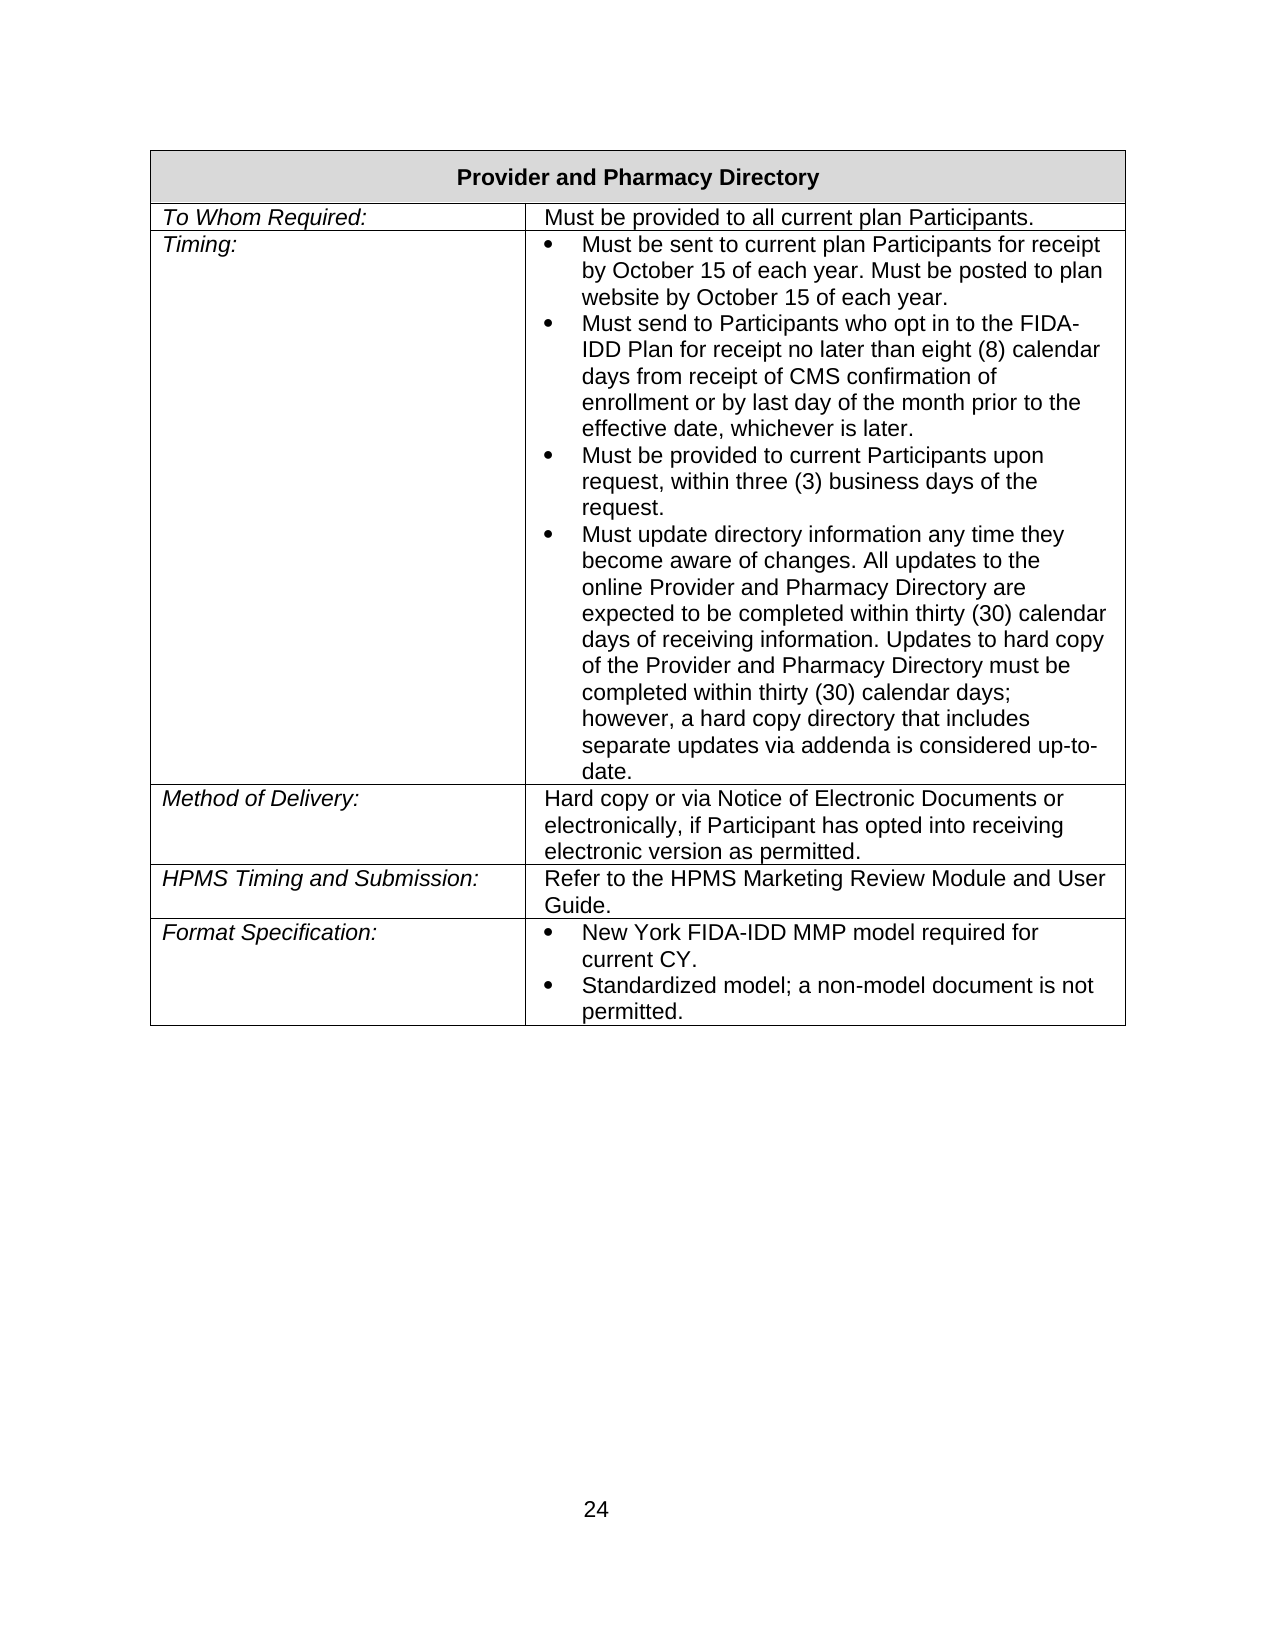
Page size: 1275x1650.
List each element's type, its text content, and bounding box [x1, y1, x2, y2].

table_cell Must be sent to current plan Participants for receipt by October 15 of each year. Must be posted to plan website by October 15 of each year. Must send to Participants who opt in to the FIDA-IDD Plan for receipt no later than eight (8) calendar days from receipt of CMS confirmation of enrollment or by last day of the month prior to the effective date, whichever is later. Must be provided to current Participants upon request, within three (3) business days of the request. Must update directory information any time they become aware of changes. All updates to the online Provider and Pharmacy Directory are expected to be completed within thirty (30) calendar days of receiving information. Updates to hard copy of the Provider and Pharmacy Directory must be completed within thirty (30) calendar days; however, a hard copy directory that includes separate updates via addenda is considered up-to-date. [526, 231, 1125, 784]
table_cell Method of Delivery: [151, 785, 525, 864]
table_cell Timing: [151, 231, 525, 784]
table_cell Format Specification: [151, 919, 525, 1024]
table_cell To Whom Required: [151, 204, 525, 230]
table_cell Hard copy or via Notice of Electronic Documents or electronically, if Participant has opted into receiving electronic version as permitted. [526, 785, 1125, 864]
table_cell New York FIDA-IDD MMP model required for current CY. Standardized model; a non-model document is not permitted. [526, 919, 1125, 1024]
table_cell HPMS Timing and Submission: [151, 865, 525, 918]
table_cell Refer to the HPMS Marketing Review Module and User Guide. [526, 865, 1125, 918]
table_header Provider and Pharmacy Directory [151, 151, 1125, 202]
table_cell Must be provided to all current plan Participants. [526, 204, 1125, 230]
